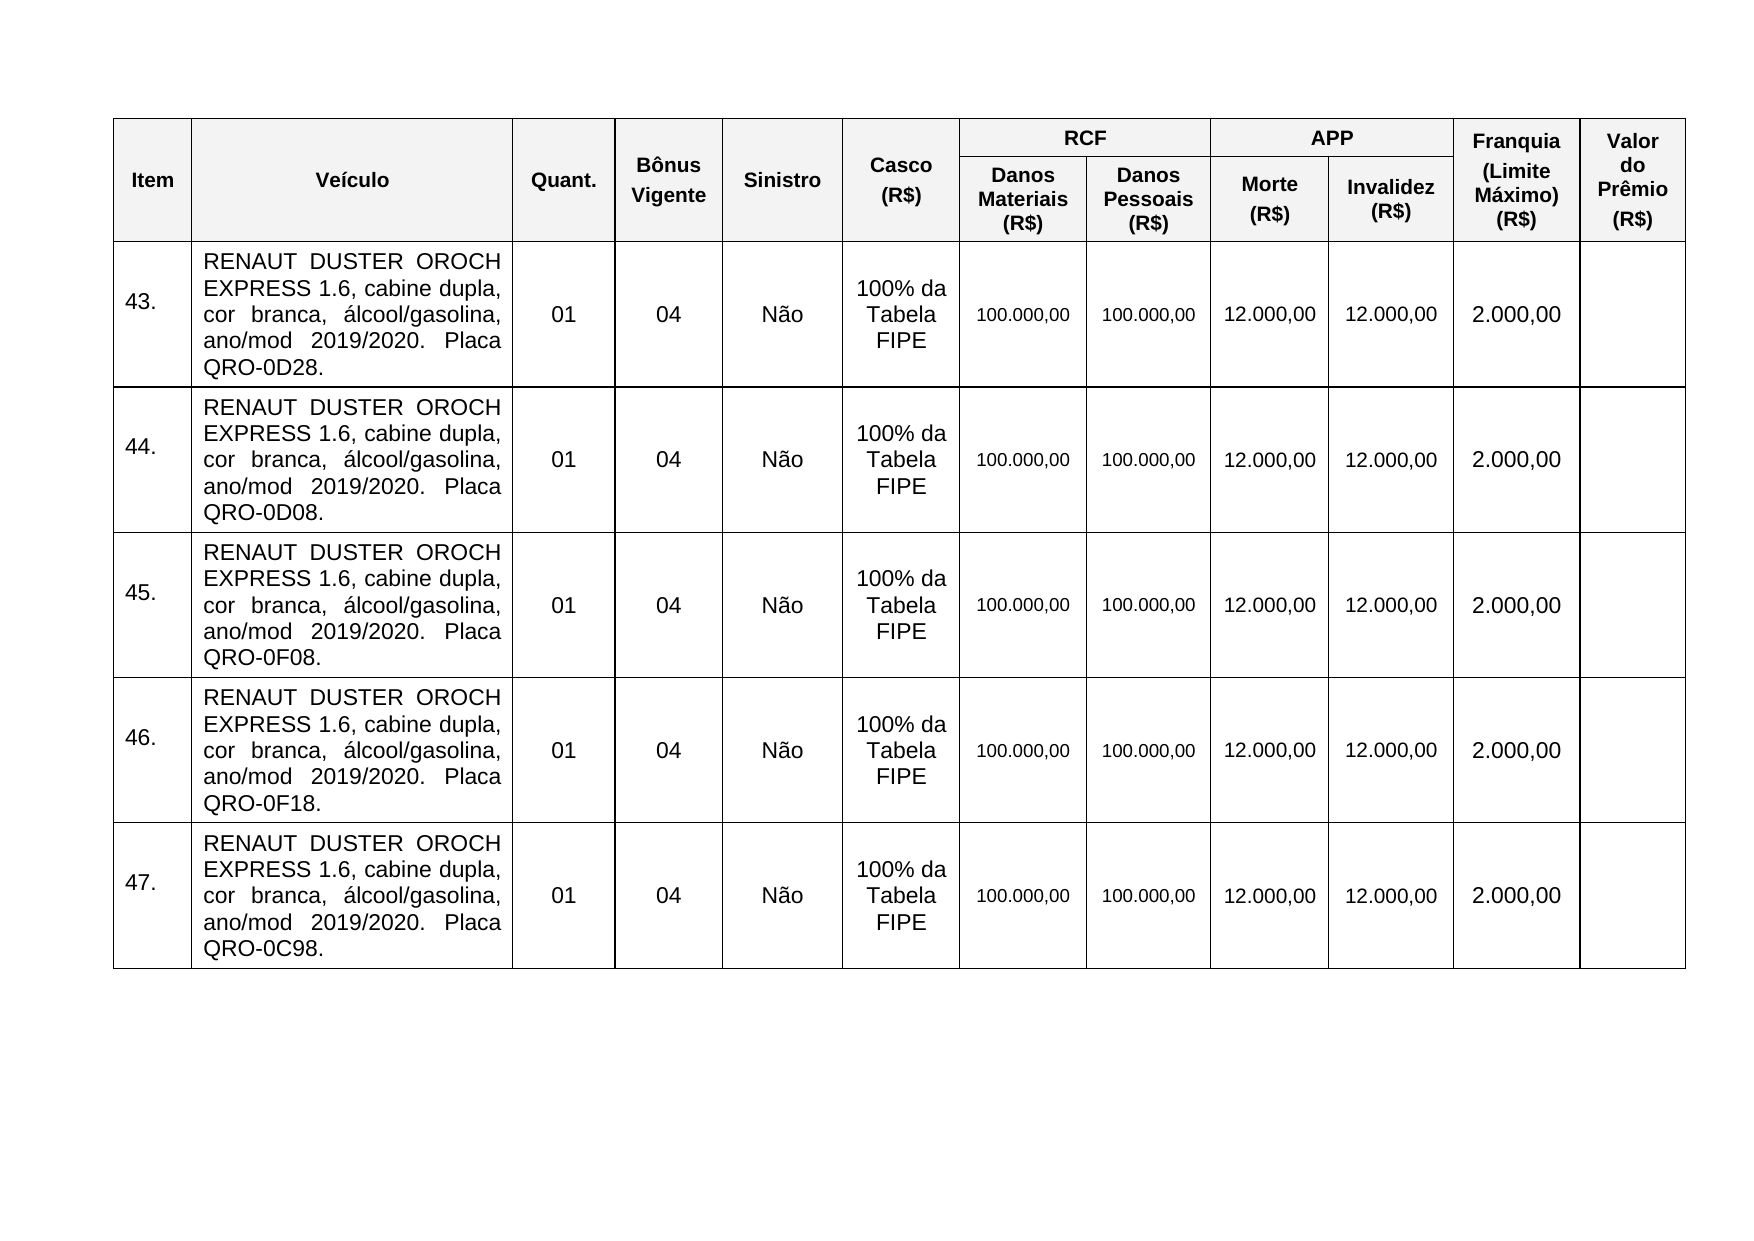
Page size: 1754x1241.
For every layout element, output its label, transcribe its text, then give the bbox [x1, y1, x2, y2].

table_header Franquia (Limite Máximo) (R$) [1454, 119, 1579, 241]
table_header Item [114, 119, 191, 241]
table_cell 2.000,00 [1454, 533, 1579, 677]
table_cell RENAUT DUSTER OROCH EXPRESS 1.6, cabine dupla, cor branca, álcool/gasolina, ano/mod 2019/2020. Placa QRO-0F18. [192, 678, 512, 822]
table_header APP [1211, 119, 1453, 156]
table_cell 2.000,00 [1454, 823, 1579, 968]
table_cell 2.000,00 [1454, 388, 1579, 532]
table_cell 12.000,00 [1329, 823, 1453, 968]
table_cell 2.000,00 [1454, 678, 1579, 822]
table_cell 04 [616, 388, 722, 532]
table_cell 12.000,00 [1329, 242, 1453, 386]
table_cell 01 [513, 533, 614, 677]
table_header Valor do Prêmio (R$) [1581, 119, 1685, 241]
table_header Veículo [192, 119, 512, 241]
table_cell RENAUT DUSTER OROCH EXPRESS 1.6, cabine dupla, cor branca, álcool/gasolina, ano/mod 2019/2020. Placa QRO-0C98. [192, 823, 512, 968]
table_cell Não [723, 242, 842, 386]
table_cell 04 [616, 823, 722, 968]
table_cell 100% da Tabela FIPE [843, 242, 959, 386]
table_cell 100.000,00 [960, 533, 1086, 677]
table_cell 12.000,00 [1211, 242, 1328, 386]
table_cell 12.000,00 [1211, 533, 1328, 677]
table_cell 04 [616, 678, 722, 822]
table_cell 100% da Tabela FIPE [843, 823, 959, 968]
table_header Bônus Vigente [616, 119, 722, 241]
table_cell Não [723, 823, 842, 968]
table_cell Danos Materiais (R$) [960, 157, 1086, 241]
table_cell Não [723, 388, 842, 532]
table_cell 12.000,00 [1211, 388, 1328, 532]
table_cell 01 [513, 678, 614, 822]
table_cell 04 [616, 533, 722, 677]
table_cell [1581, 388, 1685, 532]
table_header Casco (R$) [843, 119, 959, 241]
table_header Quant. [513, 119, 614, 241]
table_cell [114, 823, 191, 968]
table_cell 100.000,00 [960, 242, 1086, 386]
table_cell 12.000,00 [1211, 678, 1328, 822]
table_cell [114, 678, 191, 822]
table_cell 100% da Tabela FIPE [843, 678, 959, 822]
table_cell 12.000,00 [1329, 533, 1453, 677]
table_cell 100.000,00 [960, 388, 1086, 532]
table_cell RENAUT DUSTER OROCH EXPRESS 1.6, cabine dupla, cor branca, álcool/gasolina, ano/mod 2019/2020. Placa QRO-0D08. [192, 388, 512, 532]
table_cell [1581, 533, 1685, 677]
table_cell 04 [616, 242, 722, 386]
table_cell 100.000,00 [960, 823, 1086, 968]
table_cell 100.000,00 [1087, 242, 1210, 386]
table_cell RENAUT DUSTER OROCH EXPRESS 1.6, cabine dupla, cor branca, álcool/gasolina, ano/mod 2019/2020. Placa QRO-0F08. [192, 533, 512, 677]
table_cell [1581, 678, 1685, 822]
table_cell Invalidez (R$) [1329, 157, 1453, 241]
table_cell Danos Pessoais (R$) [1087, 157, 1210, 241]
table_cell Morte (R$) [1211, 157, 1328, 241]
table_cell 2.000,00 [1454, 242, 1579, 386]
table_cell 100% da Tabela FIPE [843, 533, 959, 677]
table_cell 100.000,00 [1087, 823, 1210, 968]
table_cell 100.000,00 [1087, 678, 1210, 822]
table_cell RENAUT DUSTER OROCH EXPRESS 1.6, cabine dupla, cor branca, álcool/gasolina, ano/mod 2019/2020. Placa QRO-0D28. [192, 242, 512, 386]
table_cell 12.000,00 [1329, 388, 1453, 532]
table_cell [114, 388, 191, 532]
table_cell 01 [513, 823, 614, 968]
table_cell 12.000,00 [1211, 823, 1328, 968]
table_cell 100.000,00 [960, 678, 1086, 822]
table_header Sinistro [723, 119, 842, 241]
table_cell 100.000,00 [1087, 533, 1210, 677]
table_cell 01 [513, 242, 614, 386]
table_cell Não [723, 533, 842, 677]
table_cell 12.000,00 [1329, 678, 1453, 822]
table_cell 100% da Tabela FIPE [843, 388, 959, 532]
table_cell Não [723, 678, 842, 822]
table_cell [114, 242, 191, 386]
table_cell [1581, 823, 1685, 968]
table_cell [114, 533, 191, 677]
table_cell 100.000,00 [1087, 388, 1210, 532]
table_cell [1581, 242, 1685, 386]
table_cell 01 [513, 388, 614, 532]
table_header RCF [960, 119, 1210, 156]
